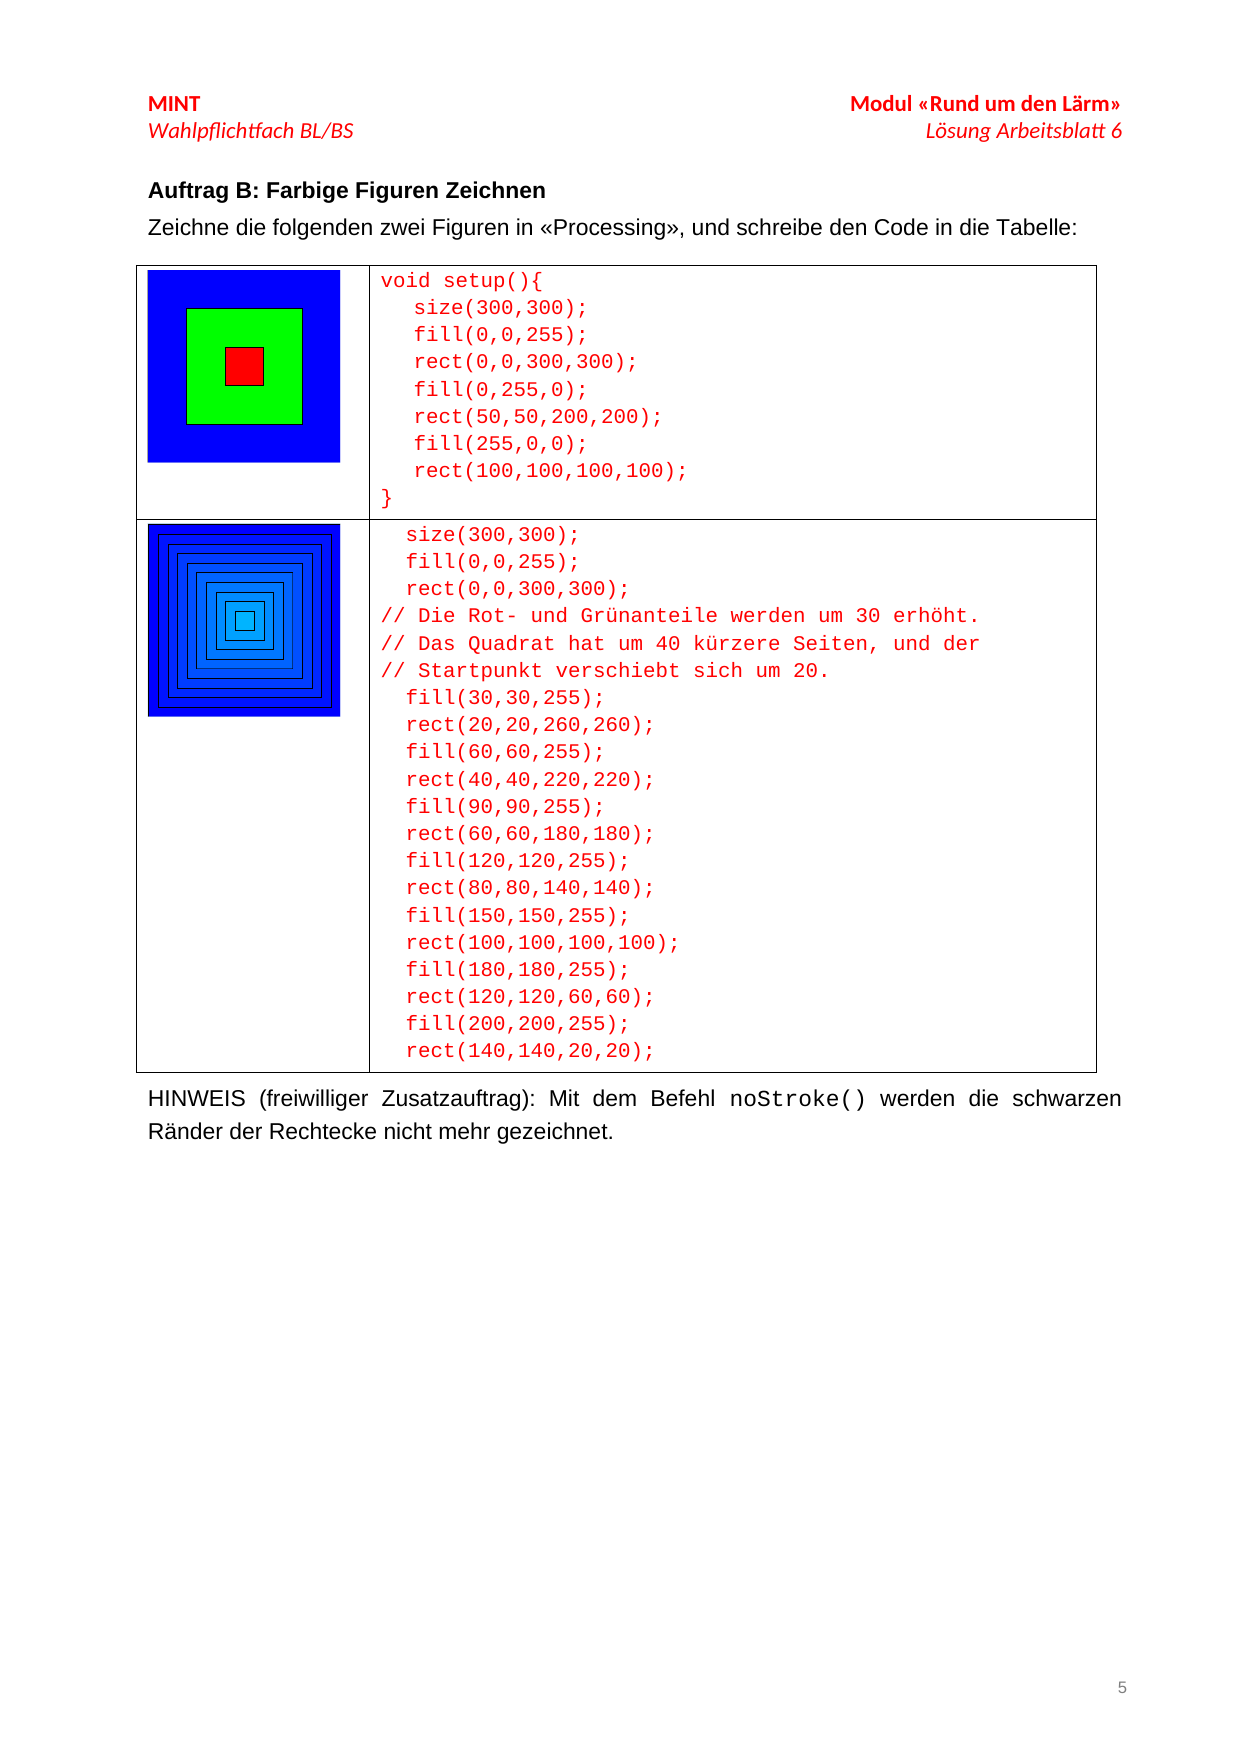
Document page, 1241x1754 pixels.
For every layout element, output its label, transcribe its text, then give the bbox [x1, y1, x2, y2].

text HINWEIS (freiwilliger Zusatzauftrag): Mit dem Befehl noStroke() werden die schwarzen Ränder der Rechtecke nicht mehr gezeichnet. [148, 1085, 1122, 1144]
table_header void setup(){ size(300,300); fill(0,0,255); rect(0,0,300,300); fill(0,255,0); rect(50,50,200,200); fill(255,0,0); rect(100,100,100,100); } [370, 266, 1096, 519]
subtitle Auftrag B: Farbige Figuren Zeichnen [148, 177, 1122, 203]
table_cell size(300,300); fill(0,0,255); rect(0,0,300,300); // Die Rot- und Grünanteile werden um 30 erhöht. // Das Quadrat hat um 40 kürzere Seiten, und der // Startpunkt verschiebt sich um 20. fill(30,30,255); rect(20,20,260,260); fill(60,60,255); rect(40,40,220,220); fill(90,90,255); rect(60,60,180,180); fill(120,120,255); rect(80,80,140,140); fill(150,150,255); rect(100,100,100,100); fill(180,180,255); rect(120,120,60,60); fill(200,200,255); rect(140,140,20,20); [370, 520, 1096, 1072]
picture [147, 270, 341, 463]
text Zeichne die folgenden zwei Figuren in «Processing», und schreibe den Code in die Tabelle: [148, 214, 1122, 240]
table_header [137, 266, 369, 519]
table_cell [137, 520, 369, 1072]
picture [147, 523, 341, 717]
